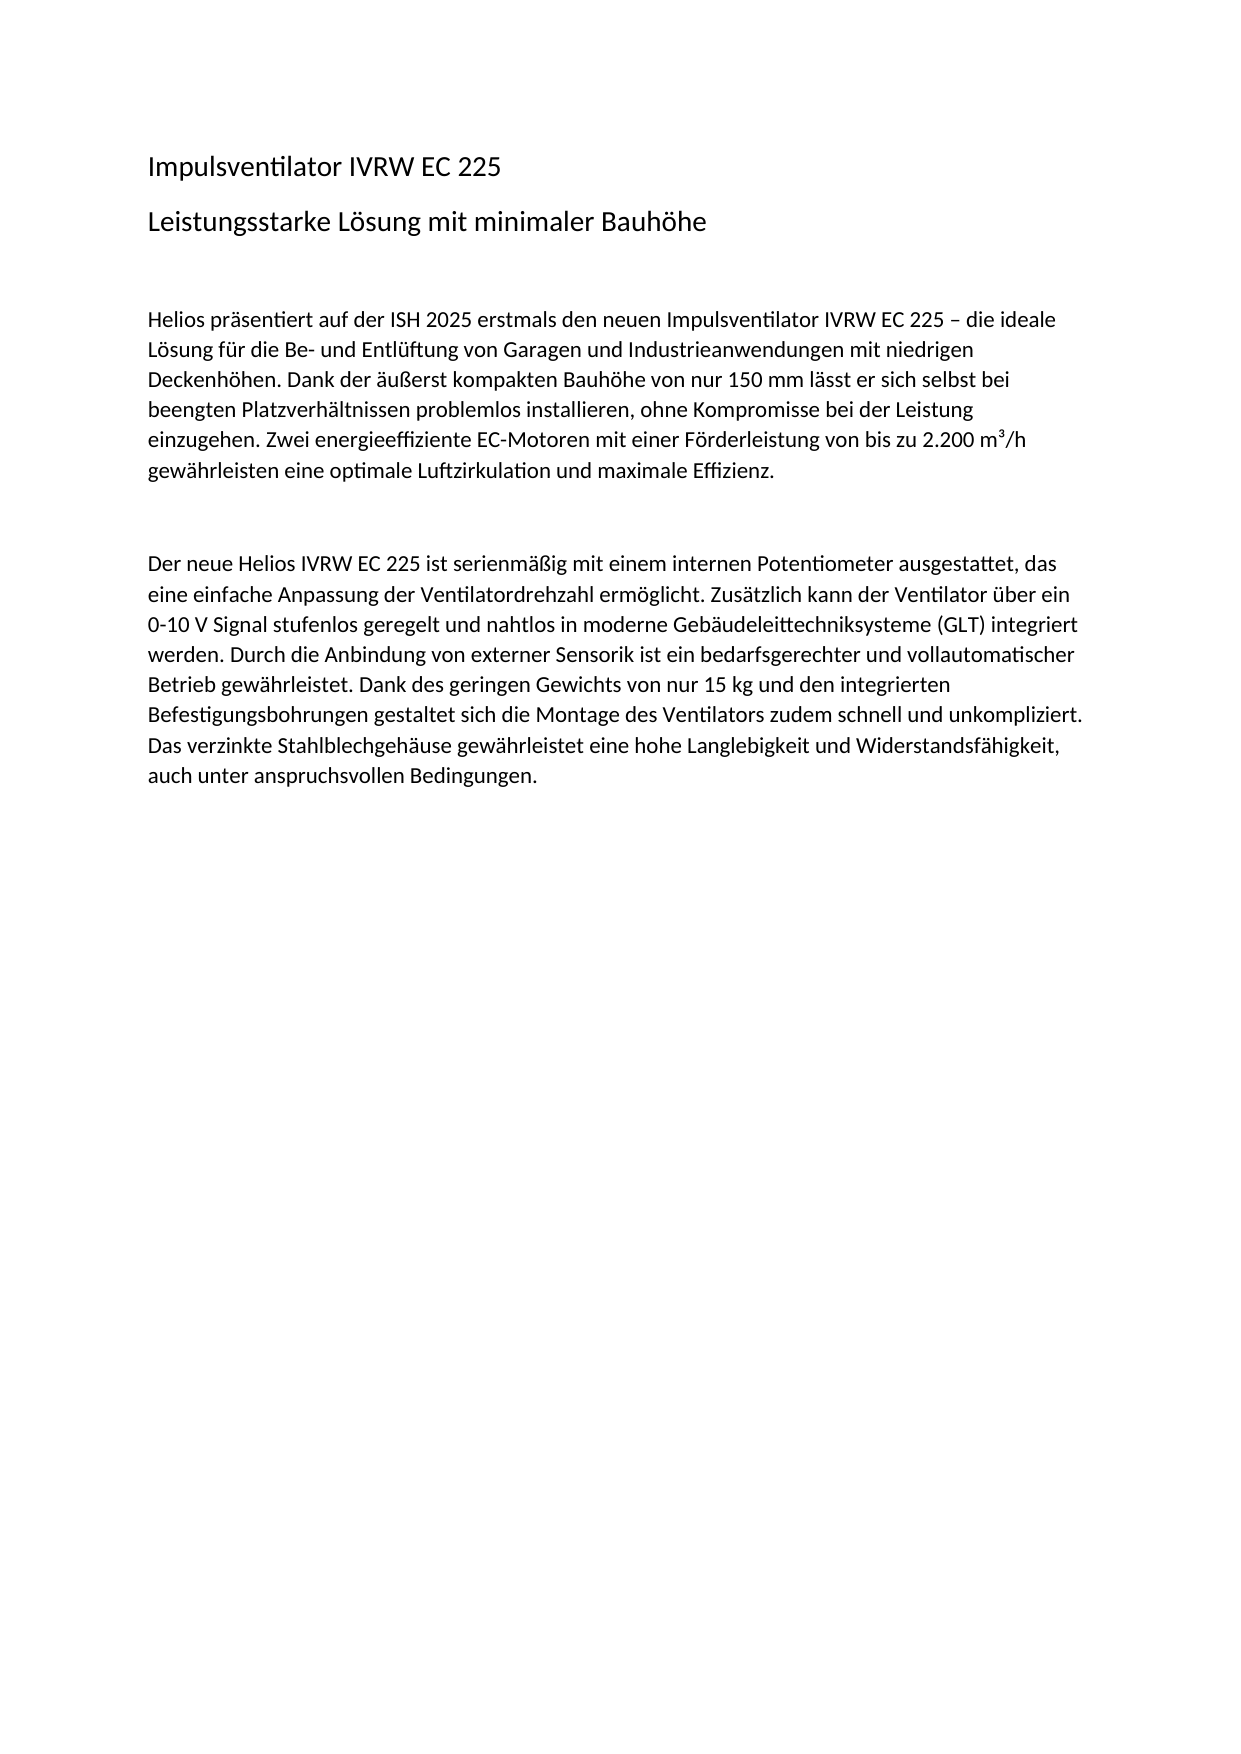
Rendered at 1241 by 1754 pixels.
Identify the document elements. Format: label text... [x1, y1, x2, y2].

text Leistungsstarke Lösung mit minimaler Bauhöhe [148, 203, 1093, 238]
text Helios präsentiert auf der ISH 2025 erstmals den neuen Impulsventilator IVRW EC 225 – die ideale Lösung für die Be- und Entlüftung von Garagen und Industrieanwendungen mit niedrigen Deckenhöhen. Dank der äußerst kompakten Bauhöhe von nur 150 mm lässt er sich selbst bei beengten Platzverhältnissen problemlos installieren, ohne Kompromisse bei der Leistung einzugehen. Zwei energieeffiziente EC-Motoren mit einer Förderleistung von bis zu 2.200 m³/h gewährleisten eine optimale Luftzirkulation und maximale Effizienz. [148, 305, 1093, 484]
text Der neue Helios IVRW EC 225 ist serienmäßig mit einem internen Potentiometer ausgestattet, das eine einfache Anpassung der Ventilatordrehzahl ermöglicht. Zusätzlich kann der Ventilator über ein 0-10 V Signal stufenlos geregelt und nahtlos in moderne Gebäudeleittechniksysteme (GLT) integriert werden. Durch die Anbindung von externer Sensorik ist ein bedarfsgerechter und vollautomatischer Betrieb gewährleistet. Dank des geringen Gewichts von nur 15 kg und den integrierten Befestigungsbohrungen gestaltet sich die Montage des Ventilators zudem schnell und unkompliziert. Das verzinkte Stahlblechgehäuse gewährleistet eine hohe Langlebigkeit und Widerstandsfähigkeit, auch unter anspruchsvollen Bedingungen. [148, 549, 1093, 789]
text Impulsventilator IVRW EC 225 [148, 148, 1093, 183]
